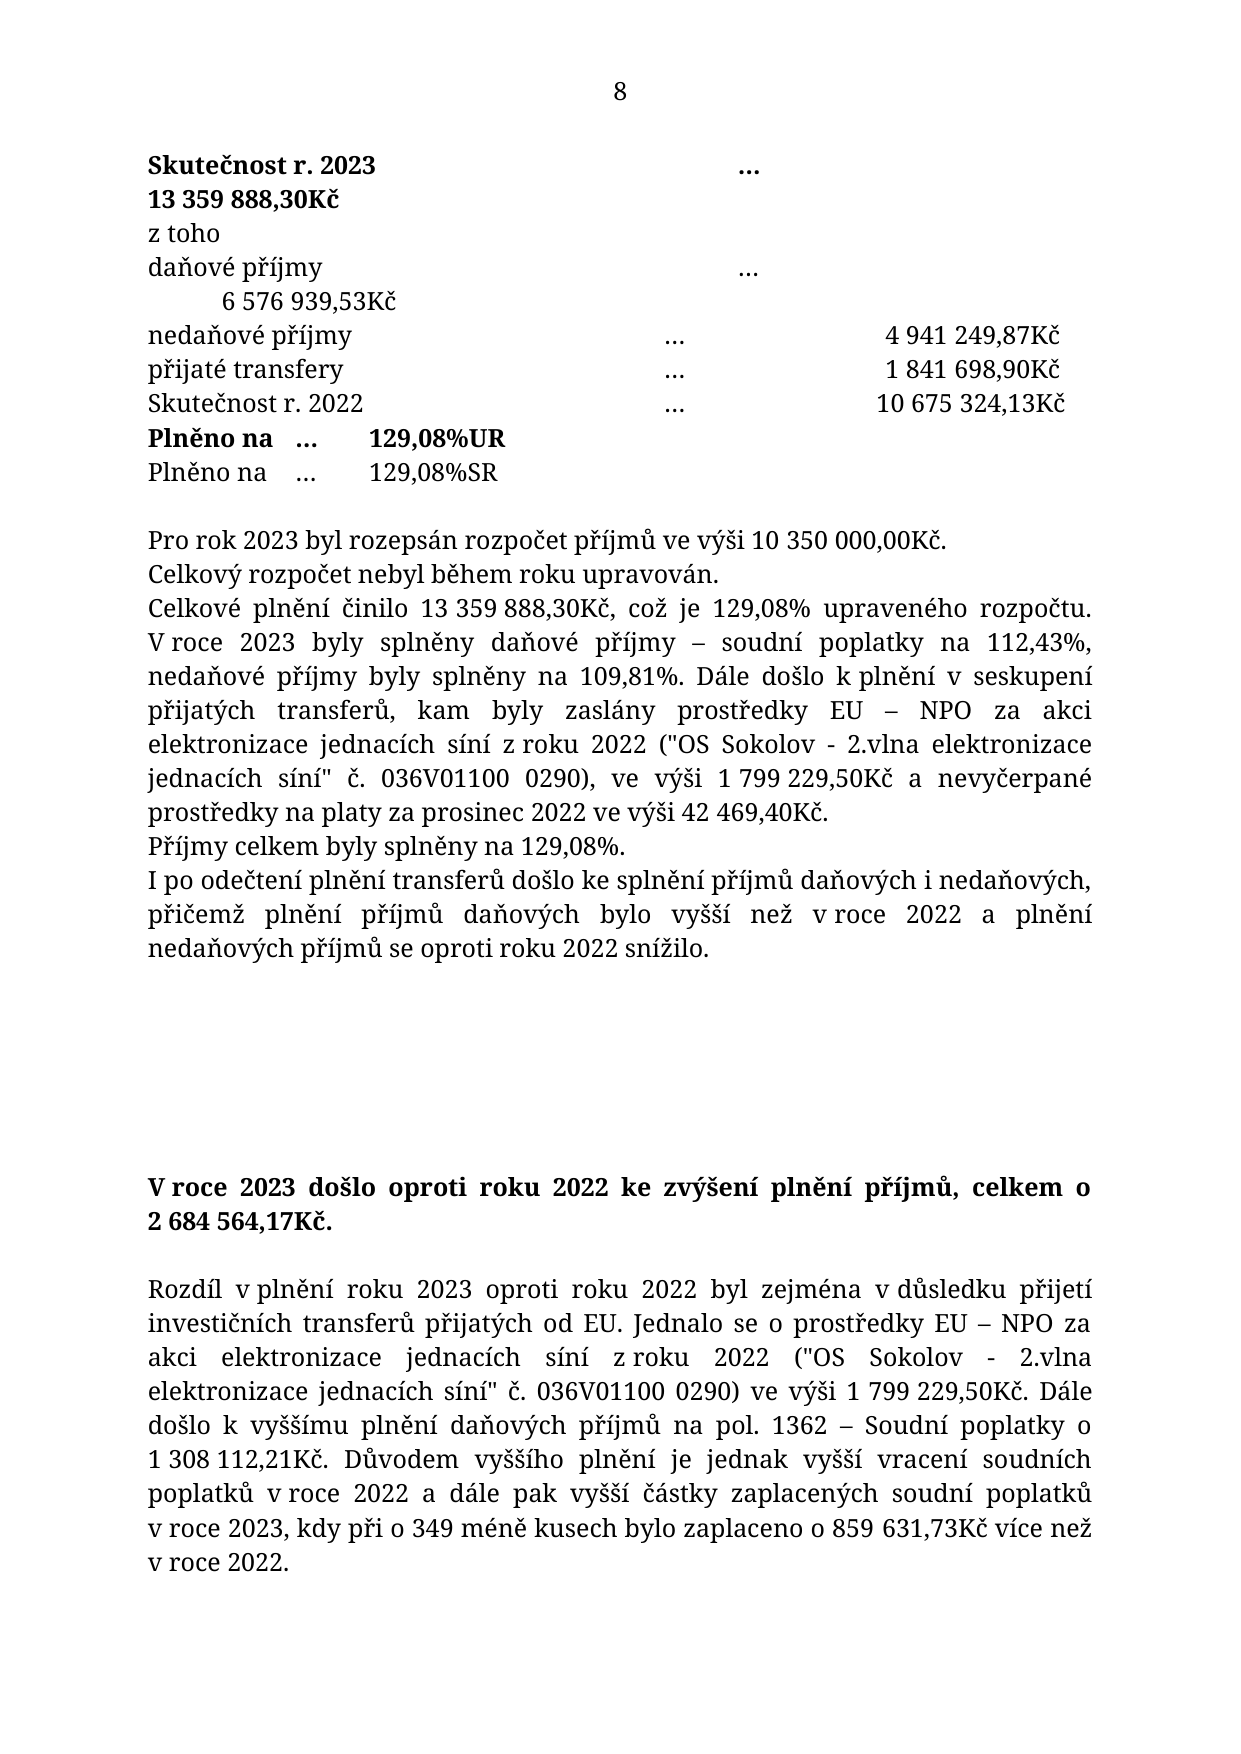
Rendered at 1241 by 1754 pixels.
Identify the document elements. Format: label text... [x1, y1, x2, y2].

text Pro rok 2023 byl rozepsán rozpočet příjmů ve výši 10 350 000,00Kč. [148, 522, 1092, 556]
text Celkový rozpočet nebyl během roku upravován. [148, 556, 1092, 591]
text přijaté transfery … 1 841 698,90Kč [148, 352, 1092, 386]
text Plněno na … 129,08%UR [148, 420, 1092, 454]
text Skutečnost r. 2023 … 13 359 888,30Kč [148, 148, 1092, 216]
text I po odečtení plnění transferů došlo ke splnění příjmů daňových i nedaňových, přičemž plnění příjmů daňových bylo vyšší než v roce 2022 a plnění nedaňových příjmů se oproti roku 2022 snížilo. [148, 863, 1092, 965]
text Rozdíl v plnění roku 2023 oproti roku 2022 byl zejména v důsledku přijetí investičních transferů přijatých od EU. Jednalo se o prostředky EU – NPO za akci elektronizace jednacích síní z roku 2022 ("OS Sokolov - 2.vlna elektronizace jednacích síní" č. 036V01100 0290) ve výši 1 799 229,50Kč. Dále došlo k vyššímu plnění daňových příjmů na pol. 1362 – Soudní poplatky o 1 308 112,21Kč. Důvodem vyššího plnění je jednak vyšší vracení soudních poplatků v roce 2022 a dále pak vyšší částky zaplacených soudní poplatků v roce 2023, kdy při o 349 méně kusech bylo zaplaceno o 859 631,73Kč více než v roce 2022. [148, 1272, 1092, 1578]
text Celkové plnění činilo 13 359 888,30Kč, což je 129,08% upraveného rozpočtu. V roce 2023 byly splněny daňové příjmy – soudní poplatky na 112,43%, nedaňové příjmy byly splněny na 109,81%. Dále došlo k plnění v seskupení přijatých transferů, kam byly zaslány prostředky EU – NPO za akci elektronizace jednacích síní z roku 2022 ("OS Sokolov - 2.vlna elektronizace jednacích síní" č. 036V01100 0290), ve výši 1 799 229,50Kč a nevyčerpané prostředky na platy za prosinec 2022 ve výši 42 469,40Kč. [148, 591, 1092, 829]
text Příjmy celkem byly splněny na 129,08%. [148, 829, 1092, 863]
text Skutečnost r. 2022 … 10 675 324,13Kč [148, 386, 1092, 420]
text V roce 2023 došlo oproti roku 2022 ke zvýšení plnění příjmů, celkem o 2 684 564,17Kč. [148, 1169, 1092, 1238]
text nedaňové příjmy … 4 941 249,87Kč [148, 318, 1092, 352]
text Plněno na … 129,08%SR [148, 454, 1092, 488]
text daňové příjmy … 6 576 939,53Kč [148, 250, 1092, 318]
text z toho [148, 216, 1092, 250]
